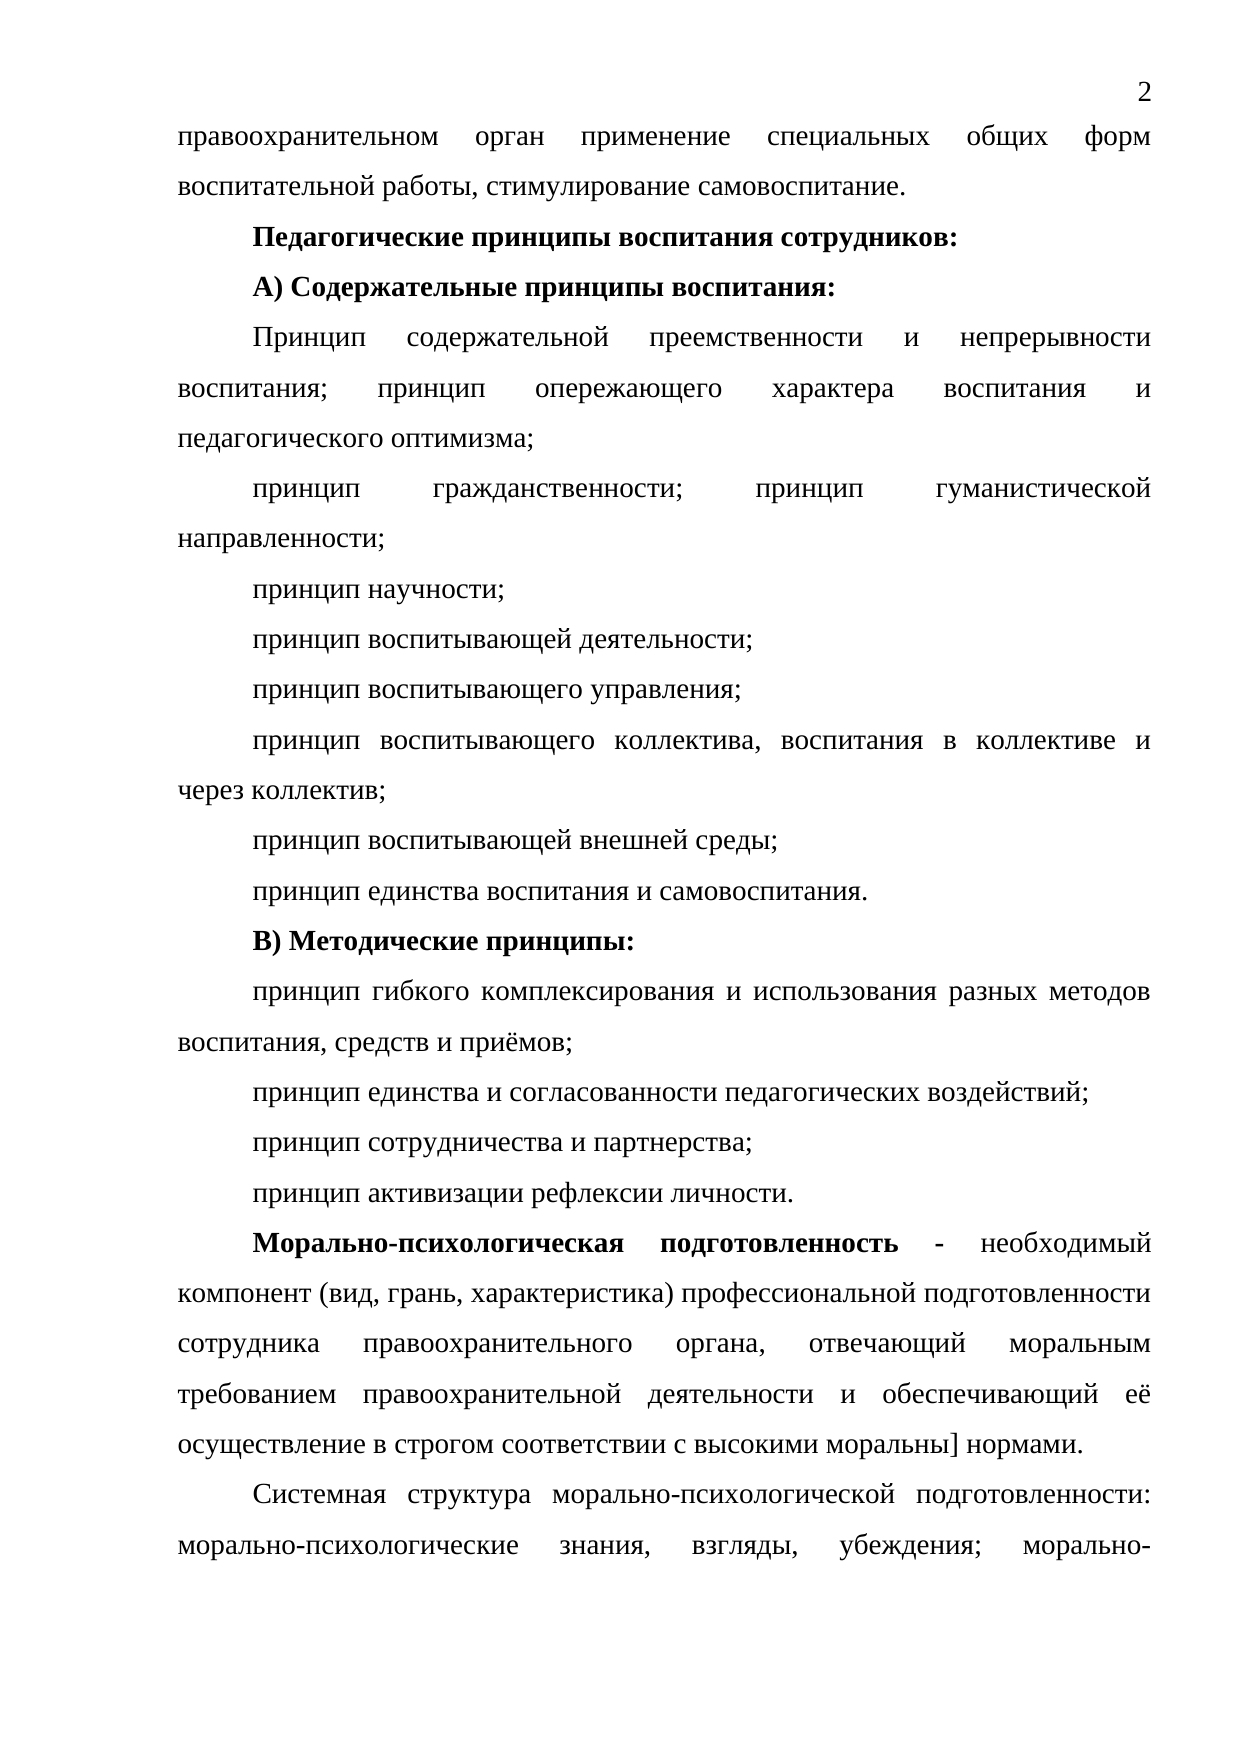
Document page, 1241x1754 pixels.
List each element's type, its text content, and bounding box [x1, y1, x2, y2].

text A) Содержательные принципы воспитания: [177, 269, 1152, 303]
text принцип единства и согласованности педагогических воздействий; [177, 1074, 1152, 1108]
text принцип гибкого комплексирования и использования разных методов воспитания, средств и приёмов; [177, 973, 1152, 1057]
text принцип воспитывающей внешней среды; [177, 822, 1152, 856]
text Принцип содержательной преемственности и непрерывности воспитания; принцип опережающего характера воспитания и педагогического оптимизма; [177, 319, 1152, 453]
text принцип единства воспитания и самовоспитания. [177, 873, 1152, 906]
text принцип воспитывающего управления; [177, 672, 1152, 705]
text принцип активизации рефлексии личности. [177, 1175, 1152, 1208]
text принцип сотрудничества и партнерства; [177, 1124, 1152, 1158]
text B) Методические принципы: [177, 923, 1152, 957]
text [177, 1477, 1152, 1560]
text принцип воспитывающей деятельности; [177, 621, 1152, 655]
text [177, 118, 1152, 202]
text принцип гражданственности; принцип гуманистической направленности; [177, 470, 1152, 554]
text Морально-психологическая подготовленность - необходимый компонент (вид, грань, характеристика) профессиональной подготовленности сотрудника правоохранительного органа, отвечающий моральным требованием правоохранительной деятельности и обеспечивающий её осуществление в строгом соответствии с высокими моральны] нормами. [177, 1225, 1152, 1460]
text принцип воспитывающего коллектива, воспитания в коллективе и через коллектив; [177, 722, 1152, 806]
text принцип научности; [177, 571, 1152, 604]
text Педагогические принципы воспитания сотрудников: [177, 219, 1152, 252]
